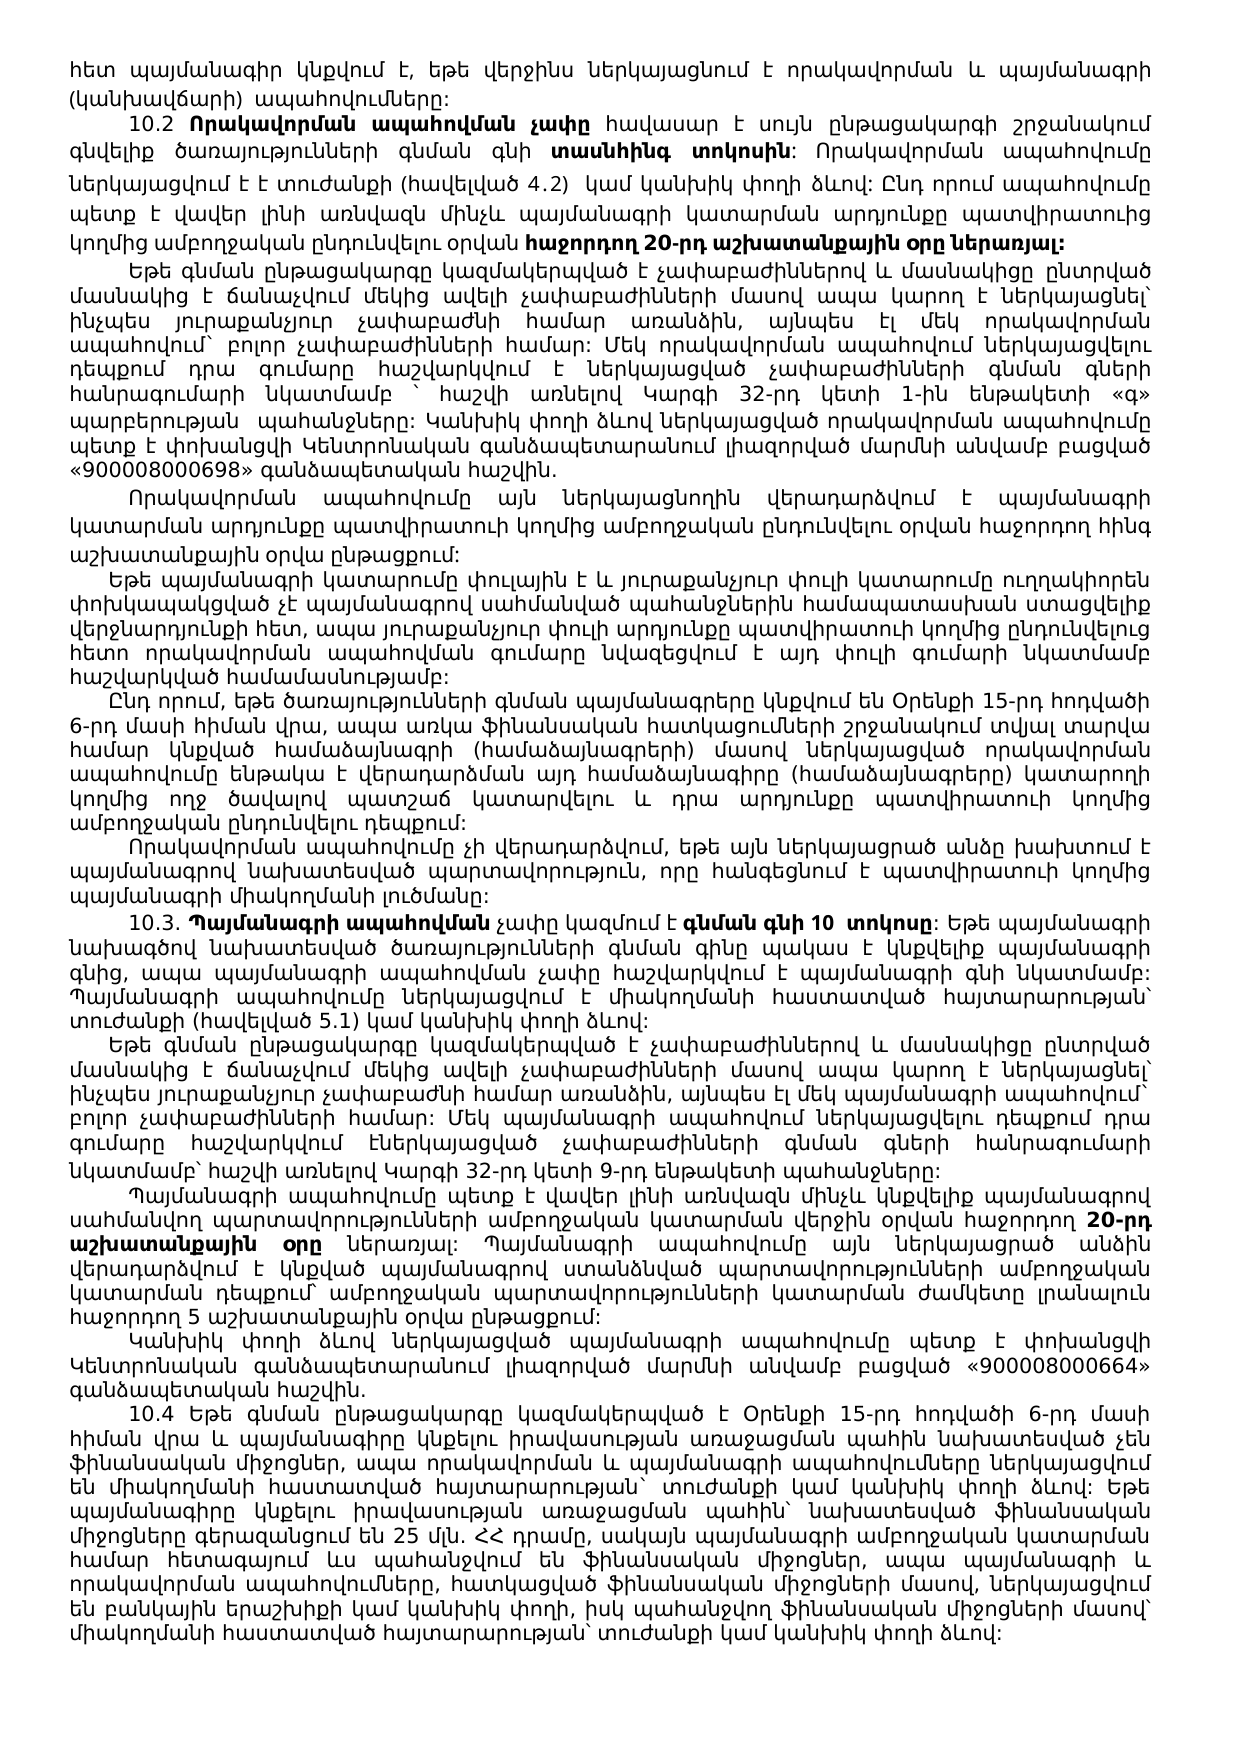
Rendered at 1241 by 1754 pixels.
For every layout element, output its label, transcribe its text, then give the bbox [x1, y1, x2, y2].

text Եթե պայմանագրի կատարումը փուլային է և յուրաքանչյուր փուլի կատարումը ուղղակիորեն փոխկապակցված չէ պայմանագրով սահմանված պահանջներին համապատասխան ստացվելիք վերջնարդյունքի հետ, ապա յուրաքանչյուր փուլի արդյունքը պատվիրատուի կողմից ընդունվելուց հետո որակավորման ապահովման գումարը նվազեցվում է այդ փուլի գումարի նկատմամբ հաշվարկված համամասնությամբ: [69, 568, 1152, 689]
text 10.3. Պայմանագրի ապահովման չափը կազմում է գնման գնի 10 տոկոսը: Եթե պայմանագրի նախագծով նախատեսված ծառայությունների գնման գինը պակաս է կնքվելիք պայմանագրի գնից, ապա պայմանագրի ապահովման չափը հաշվարկվում է պայմանագրի գնի նկատմամբ: Պայմանագրի ապահովումը ներկայացվում է միակողմանի հաստատված հայտարարության՝ տուժանքի (հավելված 5.1) կամ կանխիկ փողի ձևով: [69, 908, 1152, 1033]
text Եթե գնման ընթացակարգը կազմակերպված է չափաբաժիններով և մասնակիցը ընտրված մասնակից է ճանաչվում մեկից ավելի չափաբաժինների մասով ապա կարող է ներկայացնել՝ ինչպես յուրաքանչյուր չափաբաժնի համար առանձին, այնպես էլ մեկ պայմանագրի ապահովում` բոլոր չափաբաժինների համար: Մեկ պայմանագրի ապահովում ներկայացվելու դեպքում դրա գումարը հաշվարկվում էներկայացված չափաբաժինների գնման գների հանրագումարի նկատմամբ՝ հաշվի առնելով Կարգի 32-րդ կետի 9-րդ ենթակետի պահանջները: [69, 1033, 1152, 1184]
text Պայմանագրի ապահովումը պետք է վավեր լինի առնվազն մինչև կնքվելիք պայմանագրով սահմանվող պարտավորությունների ամբողջական կատարման վերջին օրվան հաջորդող 20-րդ աշխատանքային օրը ներառյալ: Պայմանագրի ապահովումը այն ներկայացրած անձին վերադարձվում է կնքված պայմանագրով ստանձնված պարտավորությունների ամբողջական կատարման դեպքում՝ ամբողջական պարտավորությունների կատարման ժամկետը լրանալուն հաջորդող 5 աշխատանքային օրվա ընթացքում: [69, 1184, 1152, 1329]
text 10.2 Որակավորման ապահովման չափը հավասար է սույն ընթացակարգի շրջանակում գնվելիք ծառայությունների գնման գնի տասնհինգ տոկոսին: Որակավորման ապահովումը ներկայացվում է է տուժանքի (հավելված 4․2) կամ կանխիկ փողի ձևով: Ընդ որում ապահովումը պետք է վավեր լինի առնվազն մինչև պայմանագրի կատարման արդյունքը պատվիրատուից կողմից ամբողջական ընդունվելու օրվան հաջորդող 20-րդ աշխատանքային օրը ներառյալ: [69, 112, 1152, 256]
text Որակավորման ապահովումը այն ներկայացնողին վերադարձվում է պայմանագրի կատարման արդյունքը պատվիրատուի կողմից ամբողջական ընդունվելու օրվան հաջորդող հինգ աշխատանքային օրվա ընթացքում: [69, 483, 1152, 568]
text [69, 56, 1152, 112]
text Կանխիկ փողի ձևով ներկայացված պայմանագրի ապահովումը պետք է փոխանցվի Կենտրոնական գանձապետարանում լիազորված մարմնի անվամբ բացված «900008000664» գանձապետական հաշվին. [69, 1329, 1152, 1402]
text Որակավորման ապահովումը չի վերադարձվում, եթե այն ներկայացրած անձը խախտում է պայմանագրով նախատեսված պարտավորություն, որը հանգեցնում է պատվիրատուի կողմից պայմանագրի միակողմանի լուծմանը: [69, 835, 1152, 908]
text Ընդ որում, եթե ծառայությունների գնման պայմանագրերը կնքվում են Օրենքի 15-րդ հոդվածի 6-րդ մասի հիման վրա, ապա առկա ֆինանսական հատկացումների շրջանակում տվյալ տարվա համար կնքված համաձայնագրի (համաձայնագրերի) մասով ներկայացված որակավորման ապահովումը ենթակա է վերադարձման այդ համաձայնագիրը (համաձայնագրերը) կատարողի կողմից ողջ ծավալով պատշաճ կատարվելու և դրա արդյունքը պատվիրատուի կողմից ամբողջական ընդունվելու դեպքում: [69, 689, 1152, 835]
text 10.4 Եթե գնման ընթացակարգը կազմակերպված է Օրենքի 15-րդ հոդվածի 6-րդ մասի հիման վրա և պայմանագիրը կնքելու իրավասության առաջացման պահին նախատեսված չեն ֆինանսական միջոցներ, ապա որակավորման և պայմանագրի ապահովումները ներկայացվում են միակողմանի հաստատված հայտարարության` տուժանքի կամ կանխիկ փողի ձևով: Եթե պայմանագիրը կնքելու իրավասության առաջացման պահին՝ նախատեսված ֆինանսական միջոցները գերազանցում են 25 մլն. ՀՀ դրամը, սակայն պայմանագրի ամբողջական կատարման համար հետագայում ևս պահանջվում են ֆինանսական միջոցներ, ապա պայմանագրի և որակավորման ապահովումները, հատկացված ֆինանսական միջոցների մասով, ներկայացվում են բանկային երաշխիքի կամ կանխիկ փողի, իսկ պահանջվող ֆինանսական միջոցների մասով՝ միակողմանի հաստատված հայտարարության՝ տուժանքի կամ կանխիկ փողի ձևով: [69, 1402, 1152, 1645]
text Եթե գնման ընթացակարգը կազմակերպված է չափաբաժիններով և մասնակիցը ընտրված մասնակից է ճանաչվում մեկից ավելի չափաբաժինների մասով ապա կարող է ներկայացնել՝ ինչպես յուրաքանչյուր չափաբաժնի համար առանձին, այնպես էլ մեկ որակավորման ապահովում` բոլոր չափաբաժինների համար: Մեկ որակավորման ապահովում ներկայացվելու դեպքում դրա գումարը հաշվարկվում է ներկայացված չափաբաժինների գնման գների հանրագումարի նկատմամբ ՝ հաշվի առնելով Կարգի 32-րդ կետի 1-ին ենթակետի «գ» պարբերության պահանջները: Կանխիկ փողի ձևով ներկայացված որակավորման ապահովումը պետք է փոխանցվի Կենտրոնական գանձապետարանում լիազորված մարմնի անվամբ բացված «900008000698» գանձապետական հաշվին. [69, 256, 1152, 483]
